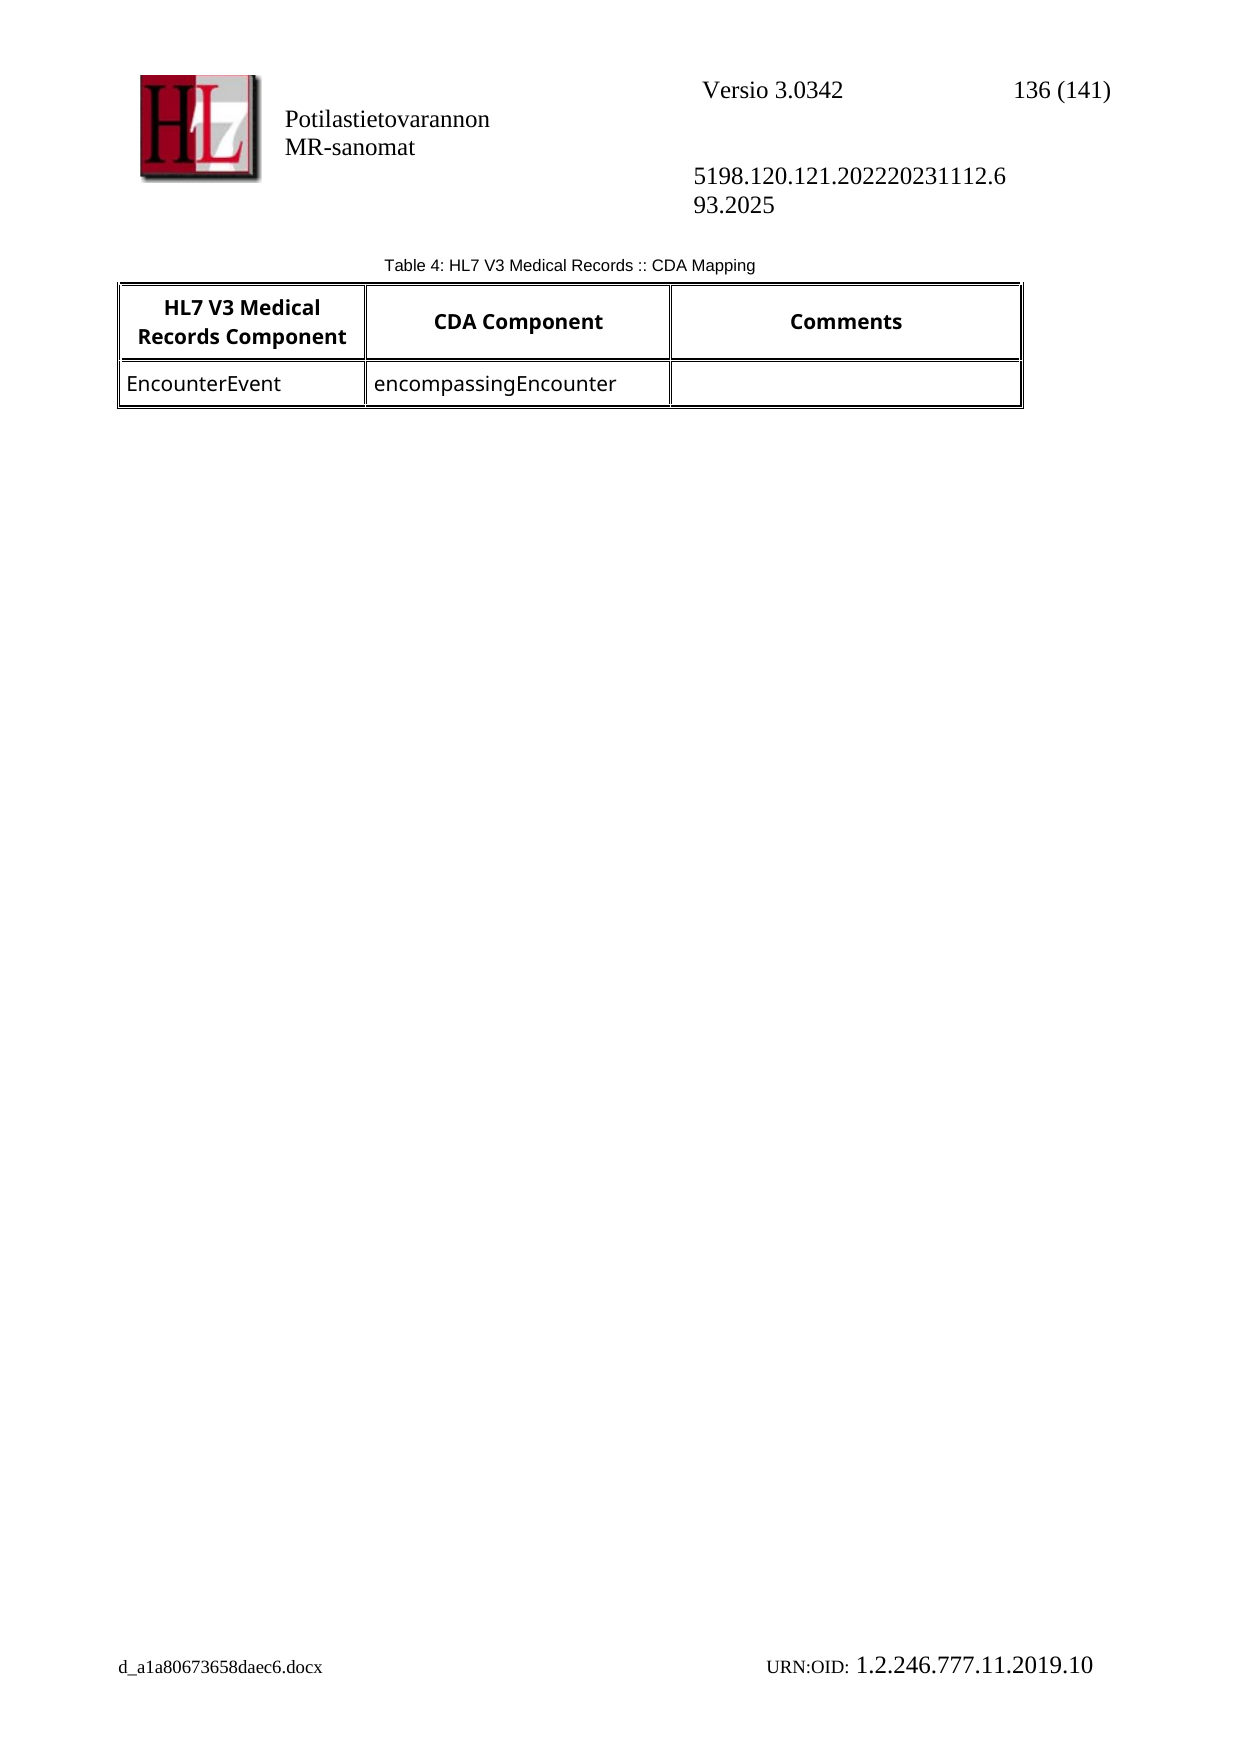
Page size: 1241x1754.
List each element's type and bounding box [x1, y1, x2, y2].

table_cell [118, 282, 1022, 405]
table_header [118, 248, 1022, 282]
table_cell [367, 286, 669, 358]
picture [140, 75, 263, 183]
